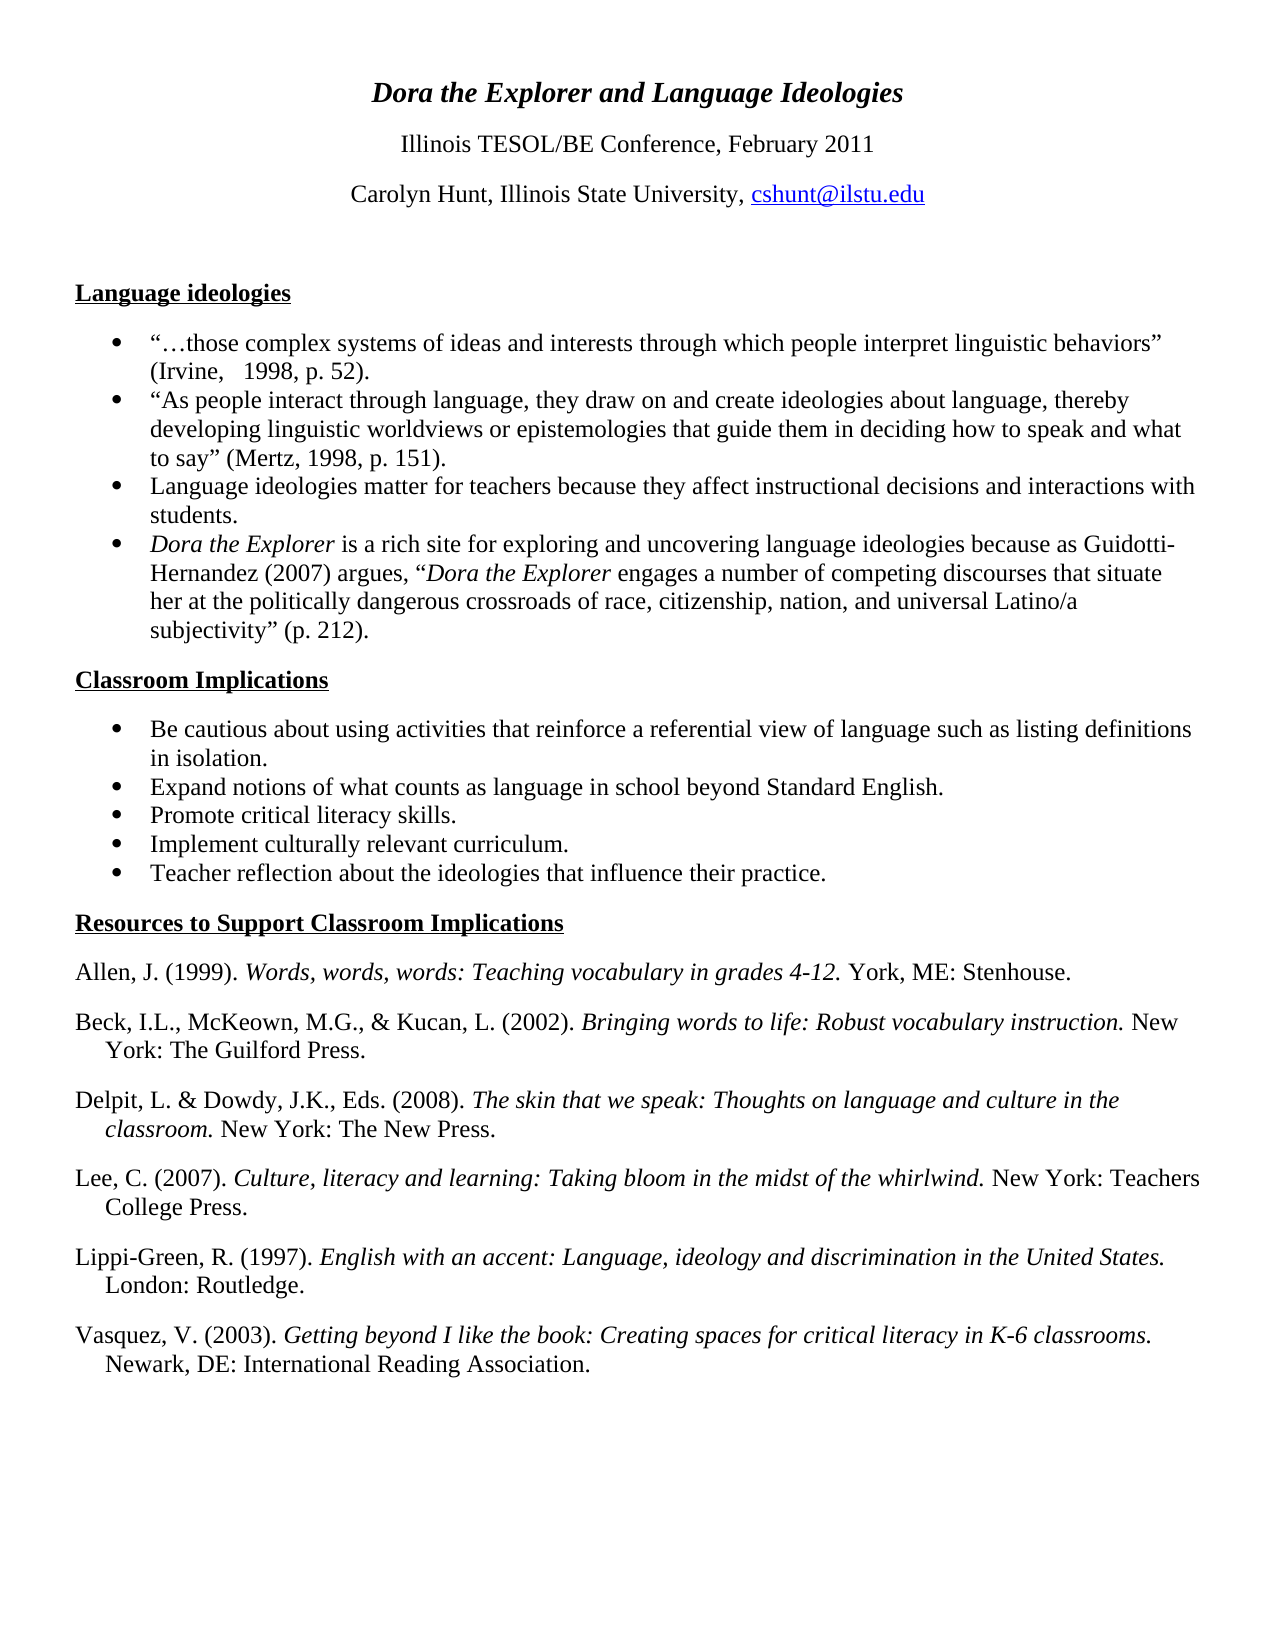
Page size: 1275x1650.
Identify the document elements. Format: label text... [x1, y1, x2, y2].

text Delpit, L. & Dowdy, J.K., Eds. (2008). The skin that we speak: Thoughts on language and culture in the classroom. New York: The New Press. [75, 1085, 1200, 1143]
list Dora the Explorer is a rich site for exploring and uncovering language ideologies because as Guidotti-Hernandez (2007) argues, “Dora the Explorer engages a number of competing discourses that situate her at the politically dangerous crossroads of race, citizenship, nation, and universal Latino/a subjectivity” (p. 212). [112, 529, 1200, 644]
list “As people interact through language, they draw on and create ideologies about language, thereby developing linguistic worldviews or epistemologies that guide them in deciding how to speak and what to say” (Mertz, 1998, p. 151). [112, 385, 1200, 471]
list Expand notions of what counts as language in school beyond Standard English. [112, 772, 1200, 801]
list Teacher reflection about the ideologies that influence their practice. [112, 858, 1200, 887]
text Illinois TESOL/BE Conference, February 2011 [75, 129, 1200, 158]
list Promote critical literacy skills. [112, 801, 1200, 829]
list “…those complex systems of ideas and interests through which people interpret linguistic behaviors” (Irvine, 1998, p. 52). [112, 328, 1200, 385]
list Language ideologies matter for teachers because they affect instructional decisions and interactions with students. [112, 471, 1200, 529]
list Be cautious about using activities that reinforce a referential view of language such as listing definitions in isolation. [112, 714, 1200, 772]
text Carolyn Hunt, Illinois State University, cshunt@ilstu.edu [75, 179, 1200, 208]
text Classroom Implications [75, 665, 1200, 693]
text Dora the Explorer and Language Ideologies [75, 75, 1200, 108]
text Resources to Support Classroom Implications [75, 908, 1200, 936]
text Lee, C. (2007). Culture, literacy and learning: Taking bloom in the midst of the whirlwind. New York: Teachers College Press. [75, 1163, 1200, 1221]
text Lippi-Green, R. (1997). English with an accent: Language, ideology and discrimination in the United States. London: Routledge. [75, 1242, 1200, 1299]
text Beck, I.L., McKeown, M.G., & Kucan, L. (2002). Bringing words to life: Robust vocabulary instruction. New York: The Guilford Press. [75, 1007, 1200, 1064]
text Language ideologies [75, 278, 1200, 307]
text Allen, J. (1999). Words, words, words: Teaching vocabulary in grades 4-12. York, ME: Stenhouse. [75, 957, 1200, 986]
text Vasquez, V. (2003). Getting beyond I like the book: Creating spaces for critical literacy in K-6 classrooms. Newark, DE: International Reading Association. [75, 1320, 1200, 1378]
list Implement culturally relevant curriculum. [112, 829, 1200, 858]
